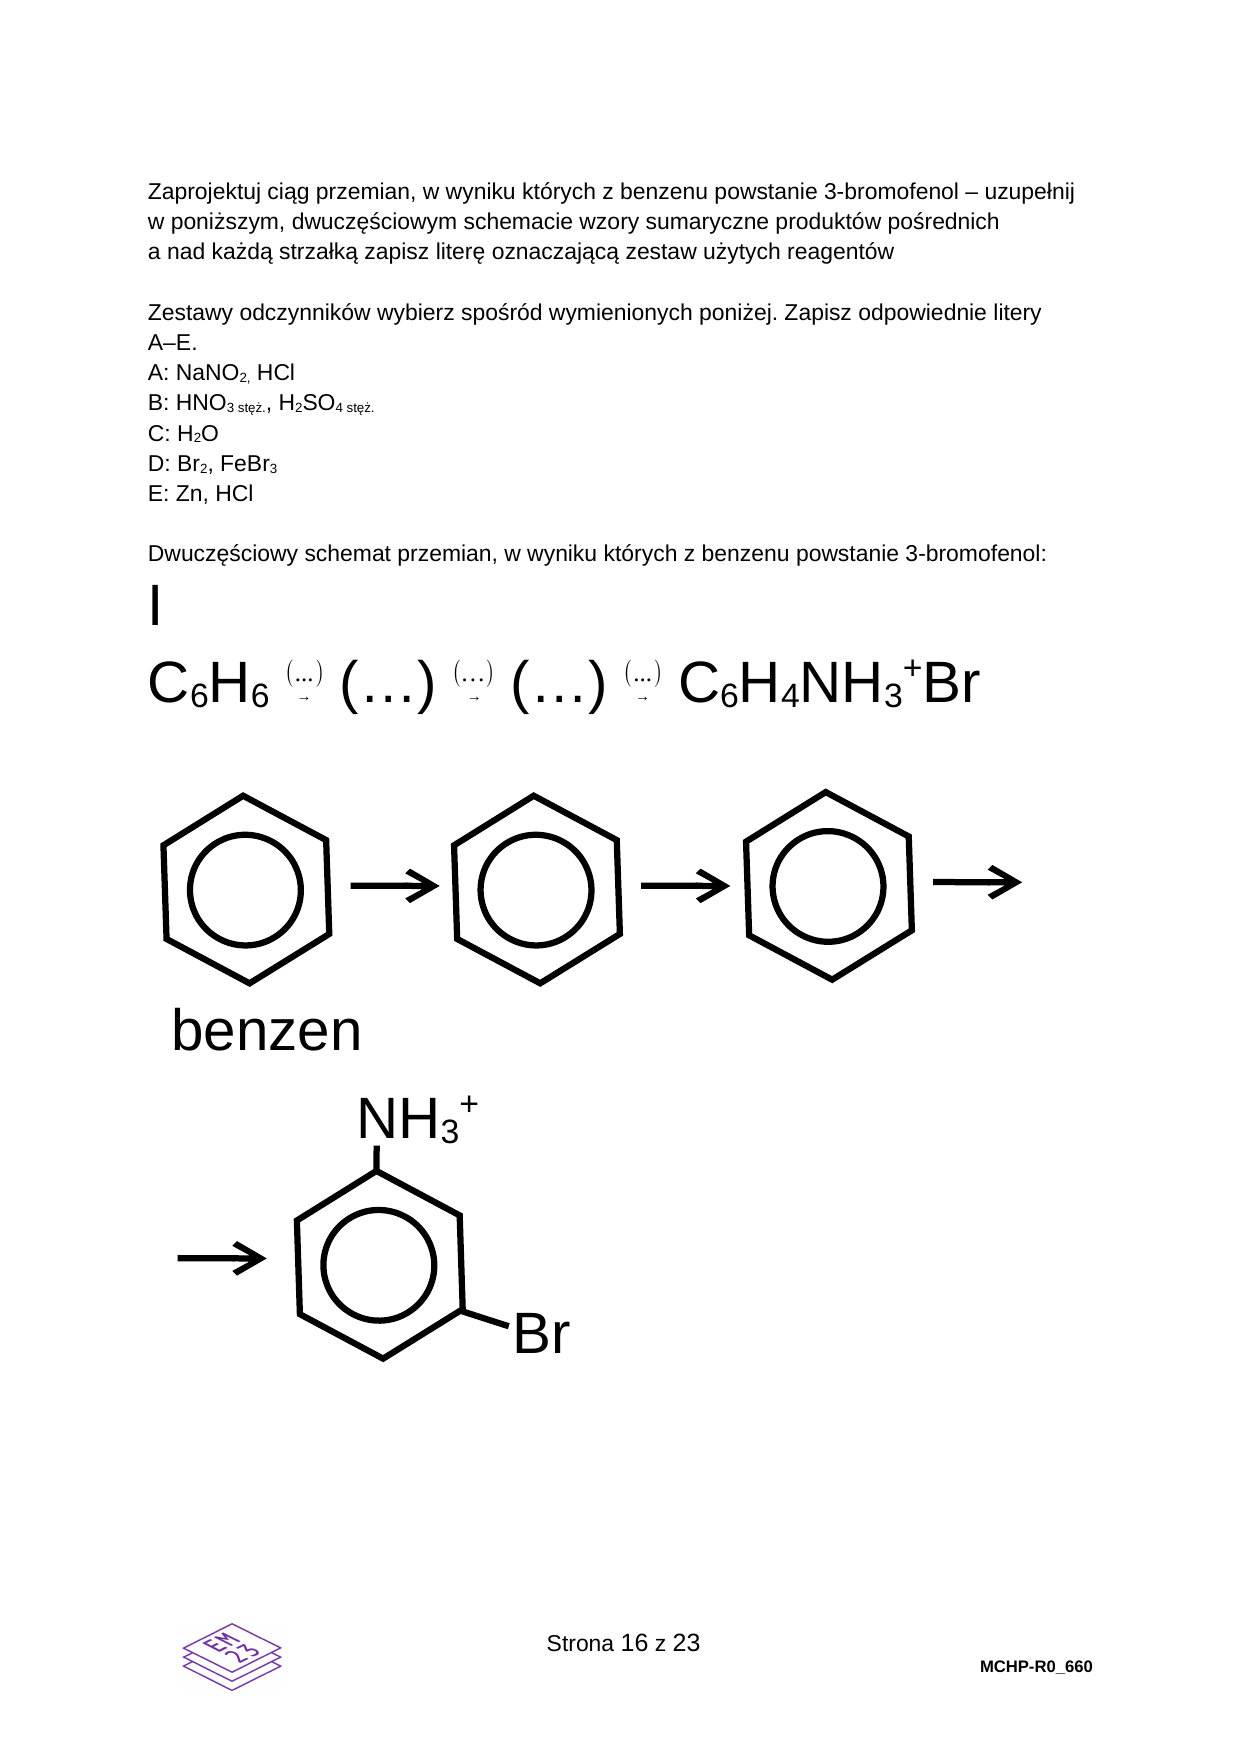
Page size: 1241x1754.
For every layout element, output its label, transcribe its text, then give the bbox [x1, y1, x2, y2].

text a nad każdą strzałką zapisz literę oznaczającą zestaw użytych reagentów [148, 238, 1093, 264]
text Zaprojektuj ciąg przemian, w wyniku których z benzenu powstanie 3-bromofenol – uzupełnij w poniższym, dwuczęściowym schemacie wzory sumaryczne produktów pośrednich [148, 178, 1093, 234]
text A: NaNO2, HCl B: HNO3 stęż., H2SO4 stęż. C: H2O D: Br2, FeBr3 E: Zn, HCl [148, 359, 1093, 506]
text I C6H6 (…) (…) C6H4NH3+Br [148, 571, 1093, 715]
text Zestawy odczynników wybierz spośród wymienionych poniżej. Zapisz odpowiednie litery A–E. [148, 268, 1093, 355]
picture [182, 1623, 282, 1691]
text Dwuczęściowy schemat przemian, w wyniku których z benzenu powstanie 3-bromofenol: [148, 510, 1093, 567]
